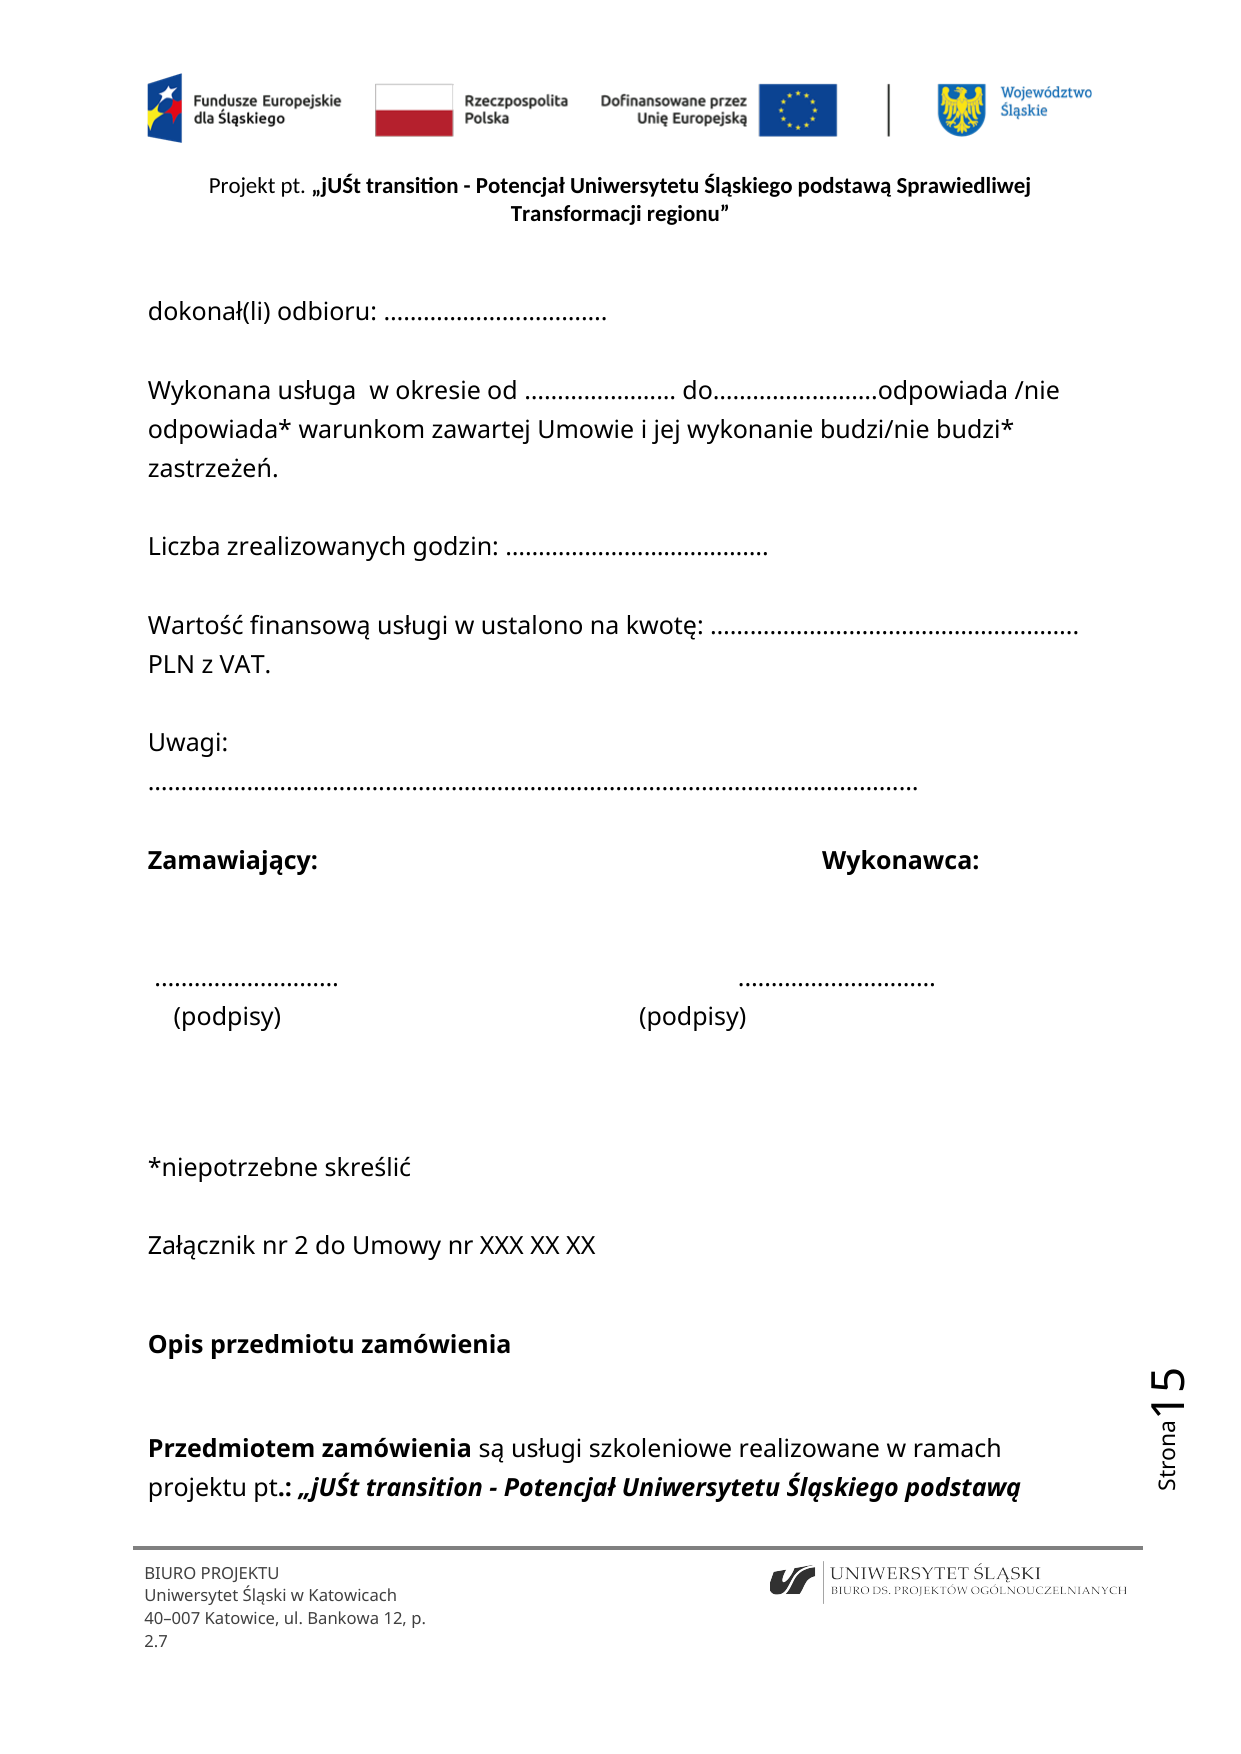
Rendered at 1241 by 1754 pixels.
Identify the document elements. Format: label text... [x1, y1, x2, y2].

text Wykonana usługa w okresie od …………..……… do…………………….odpowiada /nie odpowiada* warunkom zawartej Umowie i jej wykonanie budzi/nie budzi* zastrzeżeń. [148, 372, 1093, 485]
picture [147, 73, 1092, 143]
text dokonał(li) odbioru: ……………………………. [148, 294, 1093, 328]
text Uwagi: [148, 725, 1093, 759]
text *niepotrzebne skreślić [148, 1149, 1093, 1184]
text ……………………………………………………………………………………………………… [148, 764, 1093, 798]
text Opis przedmiotu zamówienia [148, 1327, 1093, 1361]
text Liczba zrealizowanych godzin: …………………………………. [148, 529, 1093, 563]
text (podpisy) (podpisy) [148, 999, 1093, 1033]
text Zamawiający: Wykonawca: [148, 842, 1093, 876]
text .……………………… .…………..…………… [148, 960, 1093, 994]
text Załącznik nr 2 do Umowy nr XXX XX XX [148, 1228, 1093, 1262]
text Wartość finansową usługi w ustalono na kwotę: ……………………………………………….. PLN z VAT. [148, 607, 1093, 681]
